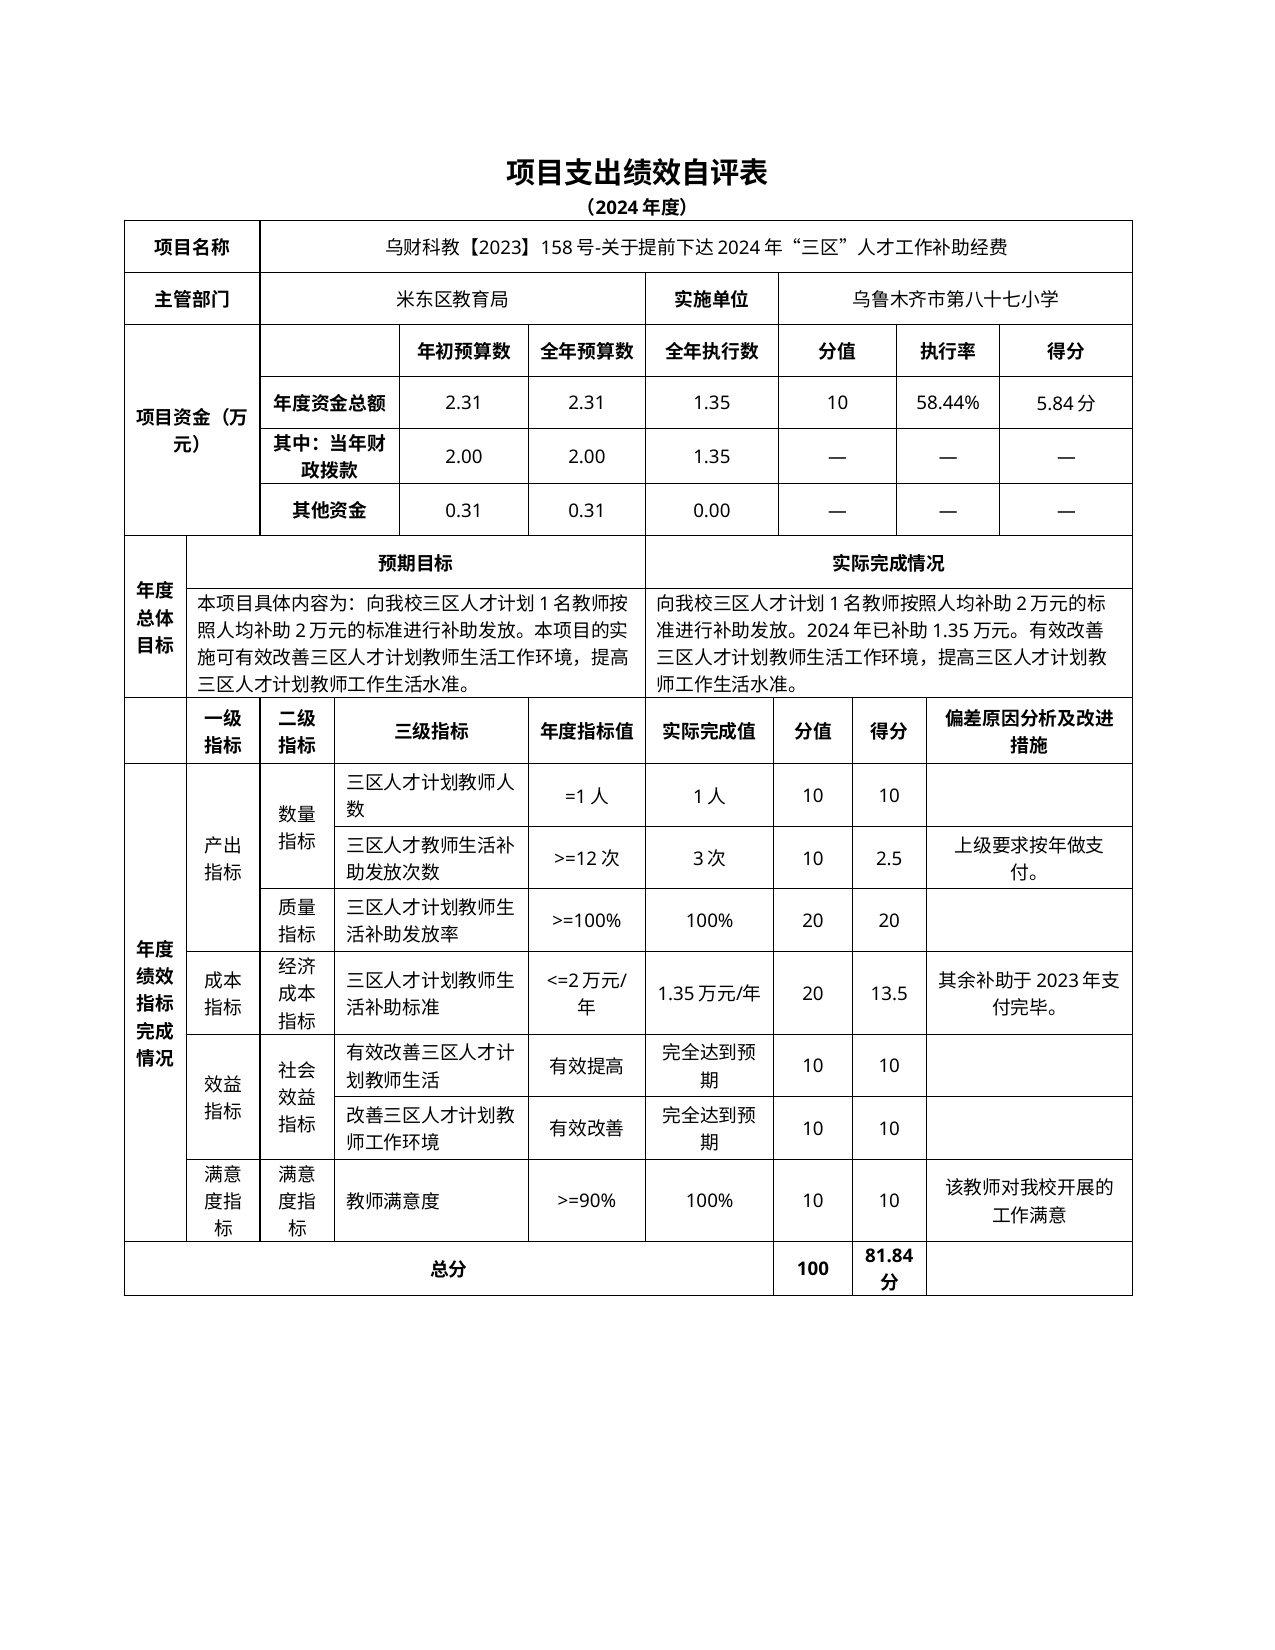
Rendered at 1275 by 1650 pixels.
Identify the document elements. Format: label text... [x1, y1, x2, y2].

table_cell 主管部门 [125, 273, 259, 324]
table_cell 2.00 [400, 429, 528, 483]
table_cell [927, 1097, 1132, 1158]
table_cell 81.84分 [853, 1242, 926, 1295]
table_cell 实际完成值 [646, 698, 773, 763]
table_cell 0.00 [646, 484, 778, 535]
table_cell 偏差原因分析及改进措施 [927, 698, 1132, 763]
table_cell 2.5 [853, 827, 926, 888]
table_cell 1.35万元/年 [646, 952, 773, 1033]
table_cell 教师满意度 [335, 1160, 528, 1241]
table_cell 100% [646, 1160, 773, 1241]
table_cell 100 [774, 1242, 852, 1295]
table_cell 0.31 [400, 484, 528, 535]
table_cell — [897, 484, 999, 535]
table_cell 3次 [646, 827, 773, 888]
table_cell 分值 [779, 325, 896, 376]
table_cell 年度指标值 [529, 698, 645, 763]
table_cell 20 [774, 889, 852, 951]
table_cell 10 [774, 827, 852, 888]
table_cell 有效改善 [529, 1097, 645, 1158]
table_cell 经济成本指标 [261, 952, 334, 1033]
table_cell 三区人才教师生活补助发放次数 [335, 827, 528, 888]
table_cell 1人 [646, 764, 773, 826]
table_cell 上级要求按年做支付。 [927, 827, 1132, 888]
table_cell 执行率 [897, 325, 999, 376]
table_cell 分值 [774, 698, 852, 763]
table_cell [927, 764, 1132, 826]
table_cell 三区人才计划教师生活补助标准 [335, 952, 528, 1033]
table_cell 完全达到预期 [646, 1035, 773, 1096]
table_cell — [1000, 429, 1132, 483]
table_cell 三区人才计划教师生活补助发放率 [335, 889, 528, 951]
table_cell 本项目具体内容为：向我校三区人才计划1名教师按照人均补助2万元的标准进行补助发放。本项目的实施可有效改善三区人才计划教师生活工作环境，提高三区人才计划教师工作生活水准。 [187, 589, 645, 697]
table_cell — [1000, 484, 1132, 535]
table_cell 其中：当年财政拨款 [261, 429, 399, 483]
table_cell 二级指标 [261, 698, 334, 763]
table_cell 58.44% [897, 377, 999, 428]
table_cell 0.31 [529, 484, 645, 535]
table_cell 总分 [125, 1242, 773, 1295]
table_cell 10 [853, 1035, 926, 1096]
table_cell 社会效益指标 [261, 1035, 334, 1158]
table_cell [927, 1035, 1132, 1096]
table_cell 三级指标 [335, 698, 528, 763]
table_cell 年度资金总额 [261, 377, 399, 428]
table_cell 2.00 [529, 429, 645, 483]
table_cell 成本指标 [187, 952, 259, 1033]
table_cell 一级指标 [187, 698, 259, 763]
table_cell 全年执行数 [646, 325, 778, 376]
table_cell 米东区教育局 [261, 273, 645, 324]
table_cell 5.84分 [1000, 377, 1132, 428]
table_cell 10 [774, 1160, 852, 1241]
table_cell 10 [774, 764, 852, 826]
table_cell >=100% [529, 889, 645, 951]
table_cell 100% [646, 889, 773, 951]
text 项目支出绩效自评表 [187, 150, 1087, 192]
table_cell 10 [774, 1035, 852, 1096]
table_cell 10 [853, 764, 926, 826]
table_cell 2.31 [529, 377, 645, 428]
table_cell 全年预算数 [529, 325, 645, 376]
table_cell [261, 325, 399, 376]
table_cell 有效改善三区人才计划教师生活 [335, 1035, 528, 1096]
table_cell 满意度指标 [187, 1160, 259, 1241]
table_cell — [897, 429, 999, 483]
text （2024年度） [187, 192, 1087, 219]
table_cell 20 [853, 889, 926, 951]
table_header 乌财科教【2023】158号-关于提前下达2024年“三区”人才工作补助经费 [261, 221, 1132, 272]
table_cell =1人 [529, 764, 645, 826]
table_cell 年度总体目标 [125, 536, 186, 697]
table_cell 改善三区人才计划教师工作环境 [335, 1097, 528, 1158]
table_cell 乌鲁木齐市第八十七小学 [779, 273, 1132, 324]
table_cell 2.31 [400, 377, 528, 428]
table_cell 13.5 [853, 952, 926, 1033]
table_cell 有效提高 [529, 1035, 645, 1096]
table_cell <=2万元/年 [529, 952, 645, 1033]
table_cell 10 [853, 1097, 926, 1158]
table_cell 20 [774, 952, 852, 1033]
table_cell >=12次 [529, 827, 645, 888]
table_cell 该教师对我校开展的工作满意 [927, 1160, 1132, 1241]
table_cell 实施单位 [646, 273, 778, 324]
table_cell — [779, 484, 896, 535]
table_cell 产出指标 [187, 764, 259, 951]
table_cell 预期目标 [187, 536, 645, 587]
table_cell 实际完成情况 [646, 536, 1132, 587]
table_cell 得分 [853, 698, 926, 763]
table_cell [927, 889, 1132, 951]
table_cell 1.35 [646, 429, 778, 483]
table_cell [125, 698, 186, 763]
table_cell — [779, 429, 896, 483]
table_cell 10 [774, 1097, 852, 1158]
table_cell 10 [779, 377, 896, 428]
table_cell 1.35 [646, 377, 778, 428]
table_cell 满意度指标 [261, 1160, 334, 1241]
table_cell 数量指标 [261, 764, 334, 888]
table_cell 其他资金 [261, 484, 399, 535]
table_cell 三区人才计划教师人数 [335, 764, 528, 826]
table_cell 效益指标 [187, 1035, 259, 1158]
table_cell >=90% [529, 1160, 645, 1241]
table_cell 其余补助于2023年支付完毕。 [927, 952, 1132, 1033]
table_header 项目名称 [125, 221, 259, 272]
table_cell 项目资金（万元） [125, 325, 259, 535]
table_cell 完全达到预期 [646, 1097, 773, 1158]
table_cell 10 [853, 1160, 926, 1241]
table_cell 年度绩效指标完成情况 [125, 764, 186, 1241]
table_cell 得分 [1000, 325, 1132, 376]
table_cell 向我校三区人才计划1名教师按照人均补助2万元的标准进行补助发放。2024年已补助1.35万元。有效改善三区人才计划教师生活工作环境，提高三区人才计划教师工作生活水准。 [646, 589, 1132, 697]
table_cell 质量指标 [261, 889, 334, 951]
table_cell 年初预算数 [400, 325, 528, 376]
table_cell [927, 1242, 1132, 1295]
